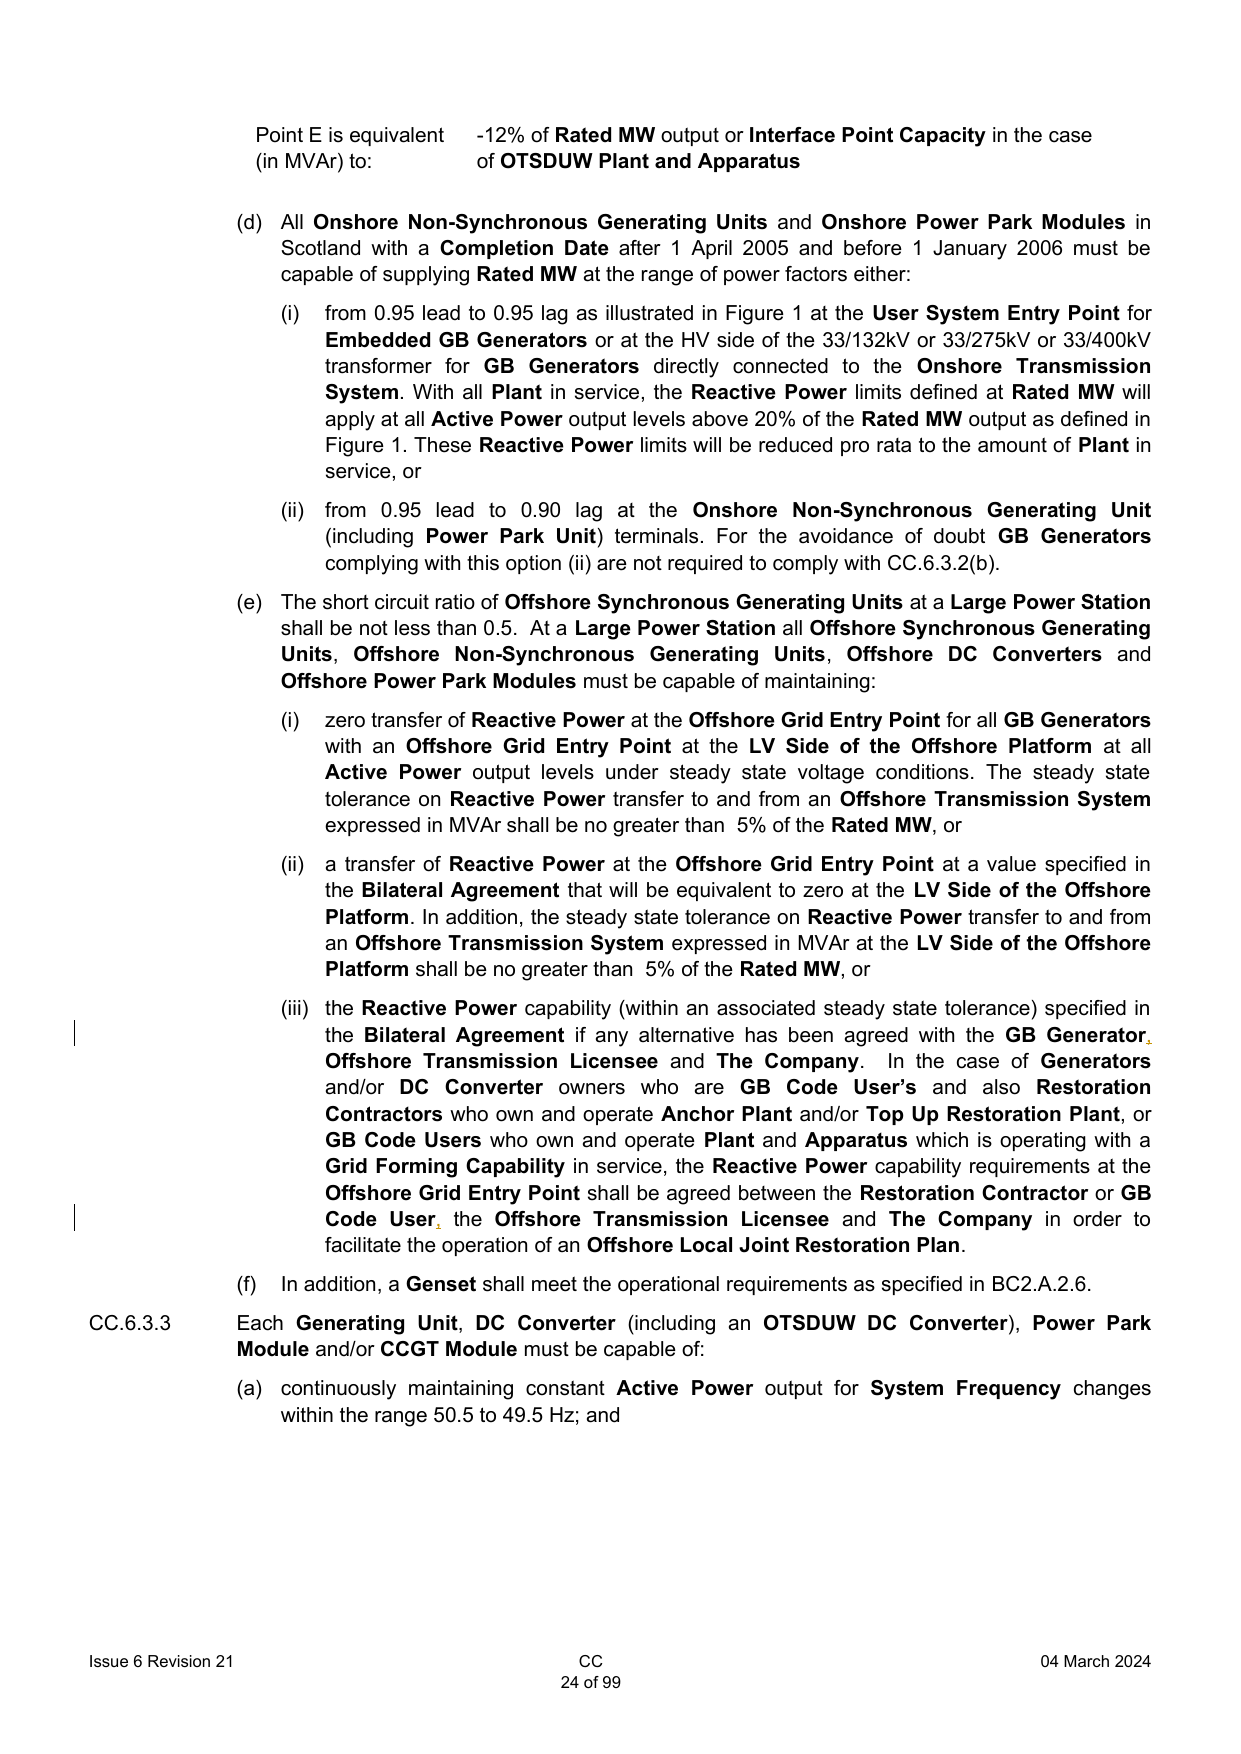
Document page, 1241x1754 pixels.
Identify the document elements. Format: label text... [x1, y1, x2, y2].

table_cell -12% of Rated MW output or Interface Point Capacity in the case of OTSDUW Plant and Apparatus [469, 115, 1104, 183]
text (d) All Onshore Non-Synchronous Generating Units and Onshore Power Park Modules in Scotland with a Completion Date after 1 April 2005 and before 1 January 2006 must be capable of supplying Rated MW at the range of power factors either: [236, 209, 1152, 286]
text (f) In addition, a Genset shall meet the operational requirements as specified in BC2.A.2.6. [236, 1272, 1152, 1296]
text (i) from 0.95 lead to 0.95 lag as illustrated in Figure 1 at the User System Entry Point for Embedded GB Generators or at the HV side of the 33/132kV or 33/275kV or 33/400kV transformer for GB Generators directly connected to the Onshore Transmission System. With all Plant in service, the Reactive Power limits defined at Rated MW will apply at all Active Power output levels above 20% of the Rated MW output as defined in Figure 1. These Reactive Power limits will be reduced pro rata to the amount of Plant in service, or [281, 301, 1152, 483]
text CC.6.3.3 Each Generating Unit, DC Converter (including an OTSDUW DC Converter), Power Park Module and/or CCGT Module must be capable of: [89, 1311, 1152, 1361]
text (iii) the Reactive Power capability (within an associated steady state tolerance) specified in the Bilateral Agreement if any alternative has been agreed with the GB Generator Offshore Transmission Licensee and The Company. In the case of Generators and/or DC Converter owners who are GB Code User’s and also Restoration Contractors who own and operate Anchor Plant and/or Top Up Restoration Plant, or GB Code Users who own and operate Plant and Apparatus which is operating with a Grid Forming Capability in service, the Reactive Power capability requirements at the Offshore Grid Entry Point shall be agreed between the Restoration Contractor or GB Code User the Offshore Transmission Licensee and The Company in order to facilitate the operation of an Offshore Local Joint Restoration Plan. [281, 996, 1152, 1257]
text (ii) from 0.95 lead to 0.90 lag at the Onshore Non-Synchronous Generating Unit (including Power Park Unit) terminals. For the avoidance of doubt GB Generators complying with this option (ii) are not required to comply with CC.6.3.2(b). [281, 498, 1152, 575]
text (i) zero transfer of Reactive Power at the Offshore Grid Entry Point for all GB Generators with an Offshore Grid Entry Point at the LV Side of the Offshore Platform at all Active Power output levels under steady state voltage conditions. The steady state tolerance on Reactive Power transfer to and from an Offshore Transmission System expressed in MVAr shall be no greater than 5% of the Rated MW, or [281, 707, 1152, 837]
text (a) continuously maintaining constant Active Power output for System Frequency changes within the range 50.5 to 49.5 Hz; and [236, 1376, 1152, 1426]
text (ii) a transfer of Reactive Power at the Offshore Grid Entry Point at a value specified in the Bilateral Agreement that will be equivalent to zero at the LV Side of the Offshore Platform. In addition, the steady state tolerance on Reactive Power transfer to and from an Offshore Transmission System expressed in MVAr at the LV Side of the Offshore Platform shall be no greater than 5% of the Rated MW, or [281, 852, 1152, 981]
table_cell Point E is equivalent (in MVAr) to: [248, 115, 469, 183]
text (e) The short circuit ratio of Offshore Synchronous Generating Units at a Large Power Station shall be not less than 0.5. At a Large Power Station all Offshore Synchronous Generating Units, Offshore Non-Synchronous Generating Units, Offshore DC Converters and Offshore Power Park Modules must be capable of maintaining: [236, 589, 1152, 693]
